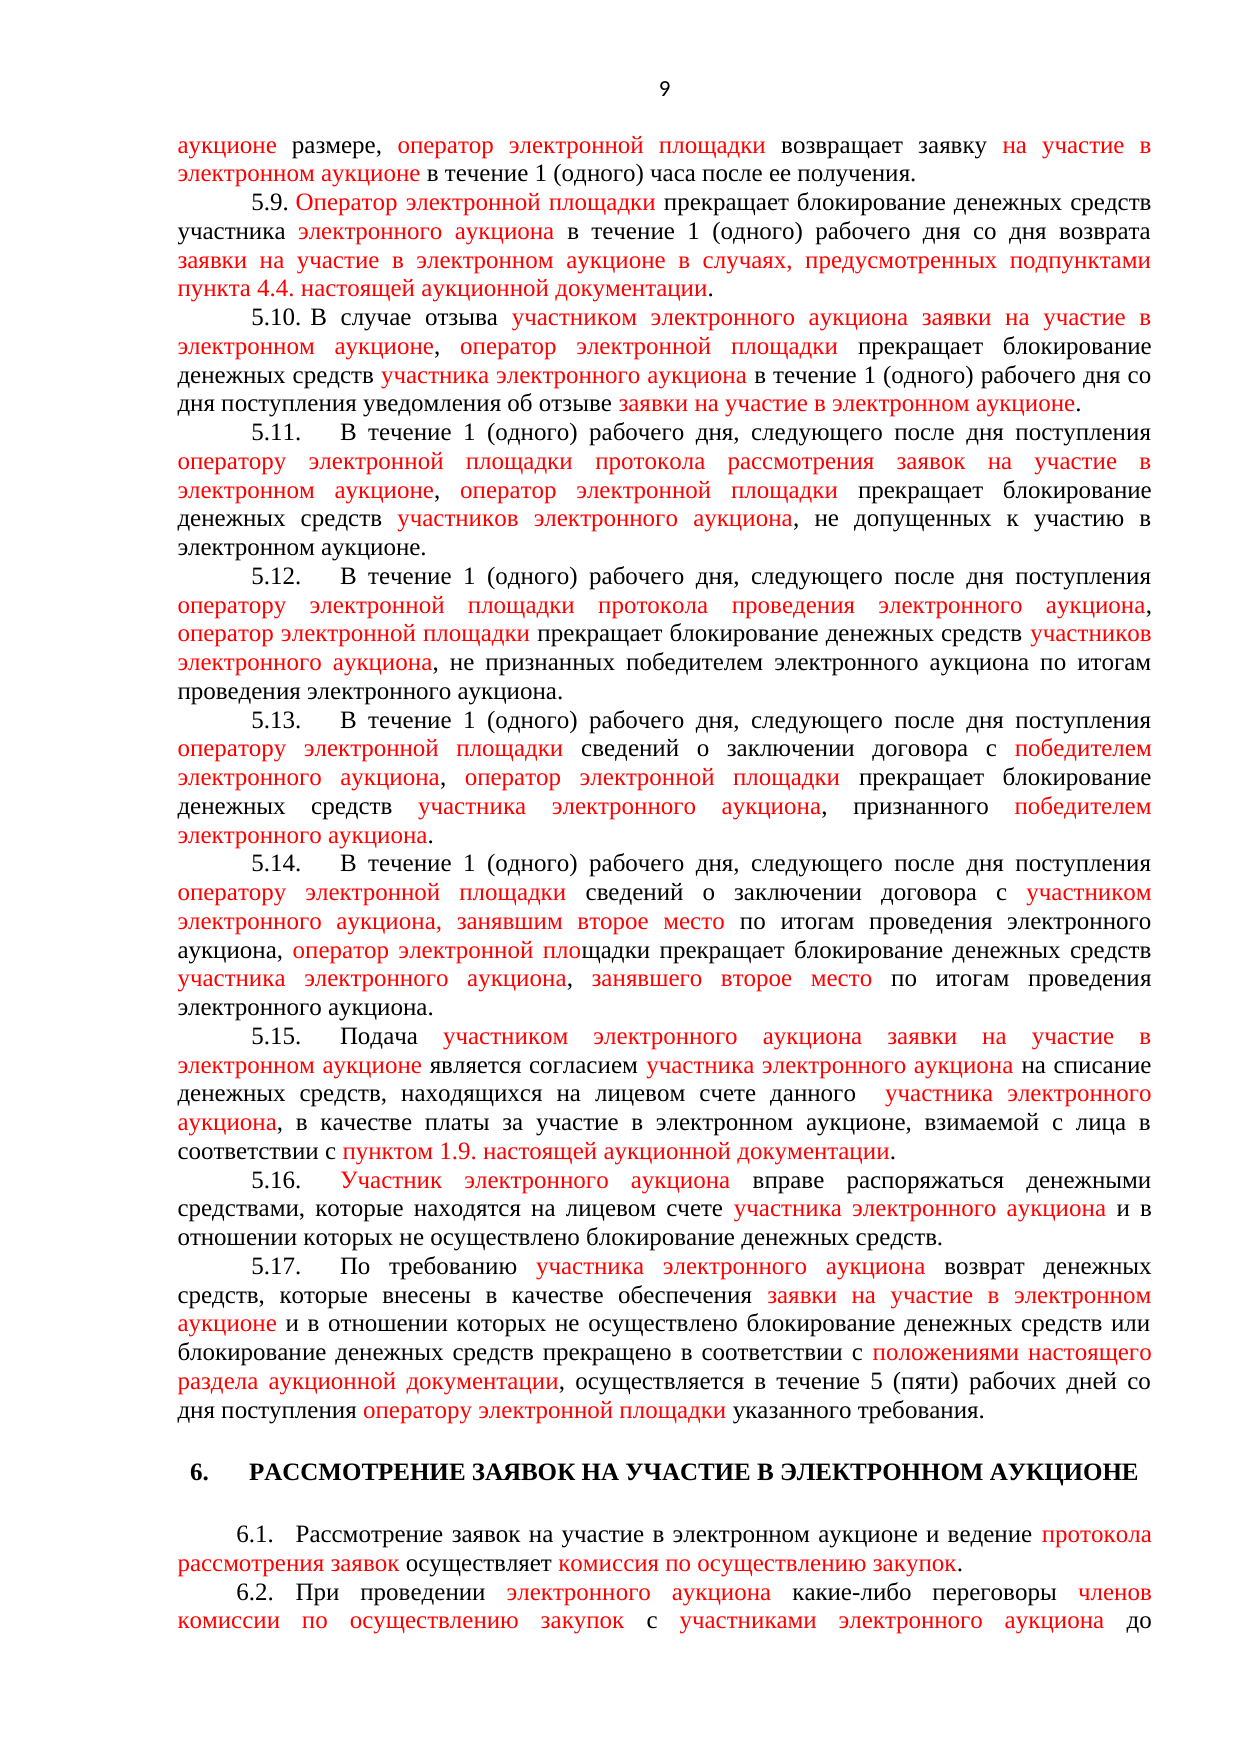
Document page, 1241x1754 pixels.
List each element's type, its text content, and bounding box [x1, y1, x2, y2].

list Рассмотрение заявок на участие в электронном аукционе и ведение протокола рассмотрения заявок осуществляет комиссия по осуществлению закупок. [177, 1519, 1152, 1577]
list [177, 1577, 1152, 1634]
subtitle Подача участником электронного аукциона заявки на участие в электронном аукционе является согласием участника электронного аукциона на списание денежных средств, находящихся на лицевом счете данного участника электронного аукциона, в качестве платы за участие в электронном аукционе, взимаемой с лица в соответствии с пунктом 1.9. настоящей аукционной документации. [177, 1021, 1152, 1165]
subtitle Участник электронного аукциона вправе распоряжаться денежными средствами, которые находятся на лицевом счете участника электронного аукциона и в отношении которых не осуществлено блокирование денежных средств. [177, 1165, 1152, 1251]
subtitle В течение 1 (одного) рабочего дня, следующего после дня поступления оператору электронной площадки сведений о заключении договора с участником электронного аукциона, занявшим второе место по итогам проведения электронного аукциона, оператор электронной площадки прекращает блокирование денежных средств участника электронного аукциона, занявшего второе место по итогам проведения электронного аукциона. [177, 848, 1152, 1021]
subtitle В случае отзыва участником электронного аукциона заявки на участие в электронном аукционе, оператор электронной площадки прекращает блокирование денежных средств участника электронного аукциона в течение 1 (одного) рабочего дня со дня поступления уведомления об отзыве заявки на участие в электронном аукционе. [177, 302, 1152, 417]
subtitle В течение 1 (одного) рабочего дня, следующего после дня поступления оператору электронной площадки сведений о заключении договора с победителем электронного аукциона, оператор электронной площадки прекращает блокирование денежных средств участника электронного аукциона, признанного победителем электронного аукциона. [177, 705, 1152, 848]
subtitle По требованию участника электронного аукциона возврат денежных средств, которые внесены в качестве обеспечения заявки на участие в электронном аукционе и в отношении которых не осуществлено блокирование денежных средств или блокирование денежных средств прекращено в соответствии с положениями настоящего раздела аукционной документации, осуществляется в течение 5 (пяти) рабочих дней со дня поступления оператору электронной площадки указанного требования. [177, 1251, 1152, 1423]
list РАССМОТРЕНИЕ ЗАЯВОК НА УЧАСТИЕ В ЭЛЕКТРОННОМ АУКЦИОНЕ [177, 1457, 1152, 1486]
subtitle В течение 1 (одного) рабочего дня, следующего после дня поступления оператору электронной площадки протокола проведения электронного аукциона, оператор электронной площадки прекращает блокирование денежных средств участников электронного аукциона, не признанных победителем электронного аукциона по итогам проведения электронного аукциона. [177, 561, 1152, 705]
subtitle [177, 130, 1152, 187]
subtitle В течение 1 (одного) рабочего дня, следующего после дня поступления оператору электронной площадки протокола рассмотрения заявок на участие в электронном аукционе, оператор электронной площадки прекращает блокирование денежных средств участников электронного аукциона, не допущенных к участию в электронном аукционе. [177, 417, 1152, 561]
subtitle Оператор электронной площадки прекращает блокирование денежных средств участника электронного аукциона в течение 1 (одного) рабочего дня со дня возврата заявки на участие в электронном аукционе в случаях, предусмотренных подпунктами пункта 4.4. настоящей аукционной документации. [177, 187, 1152, 302]
